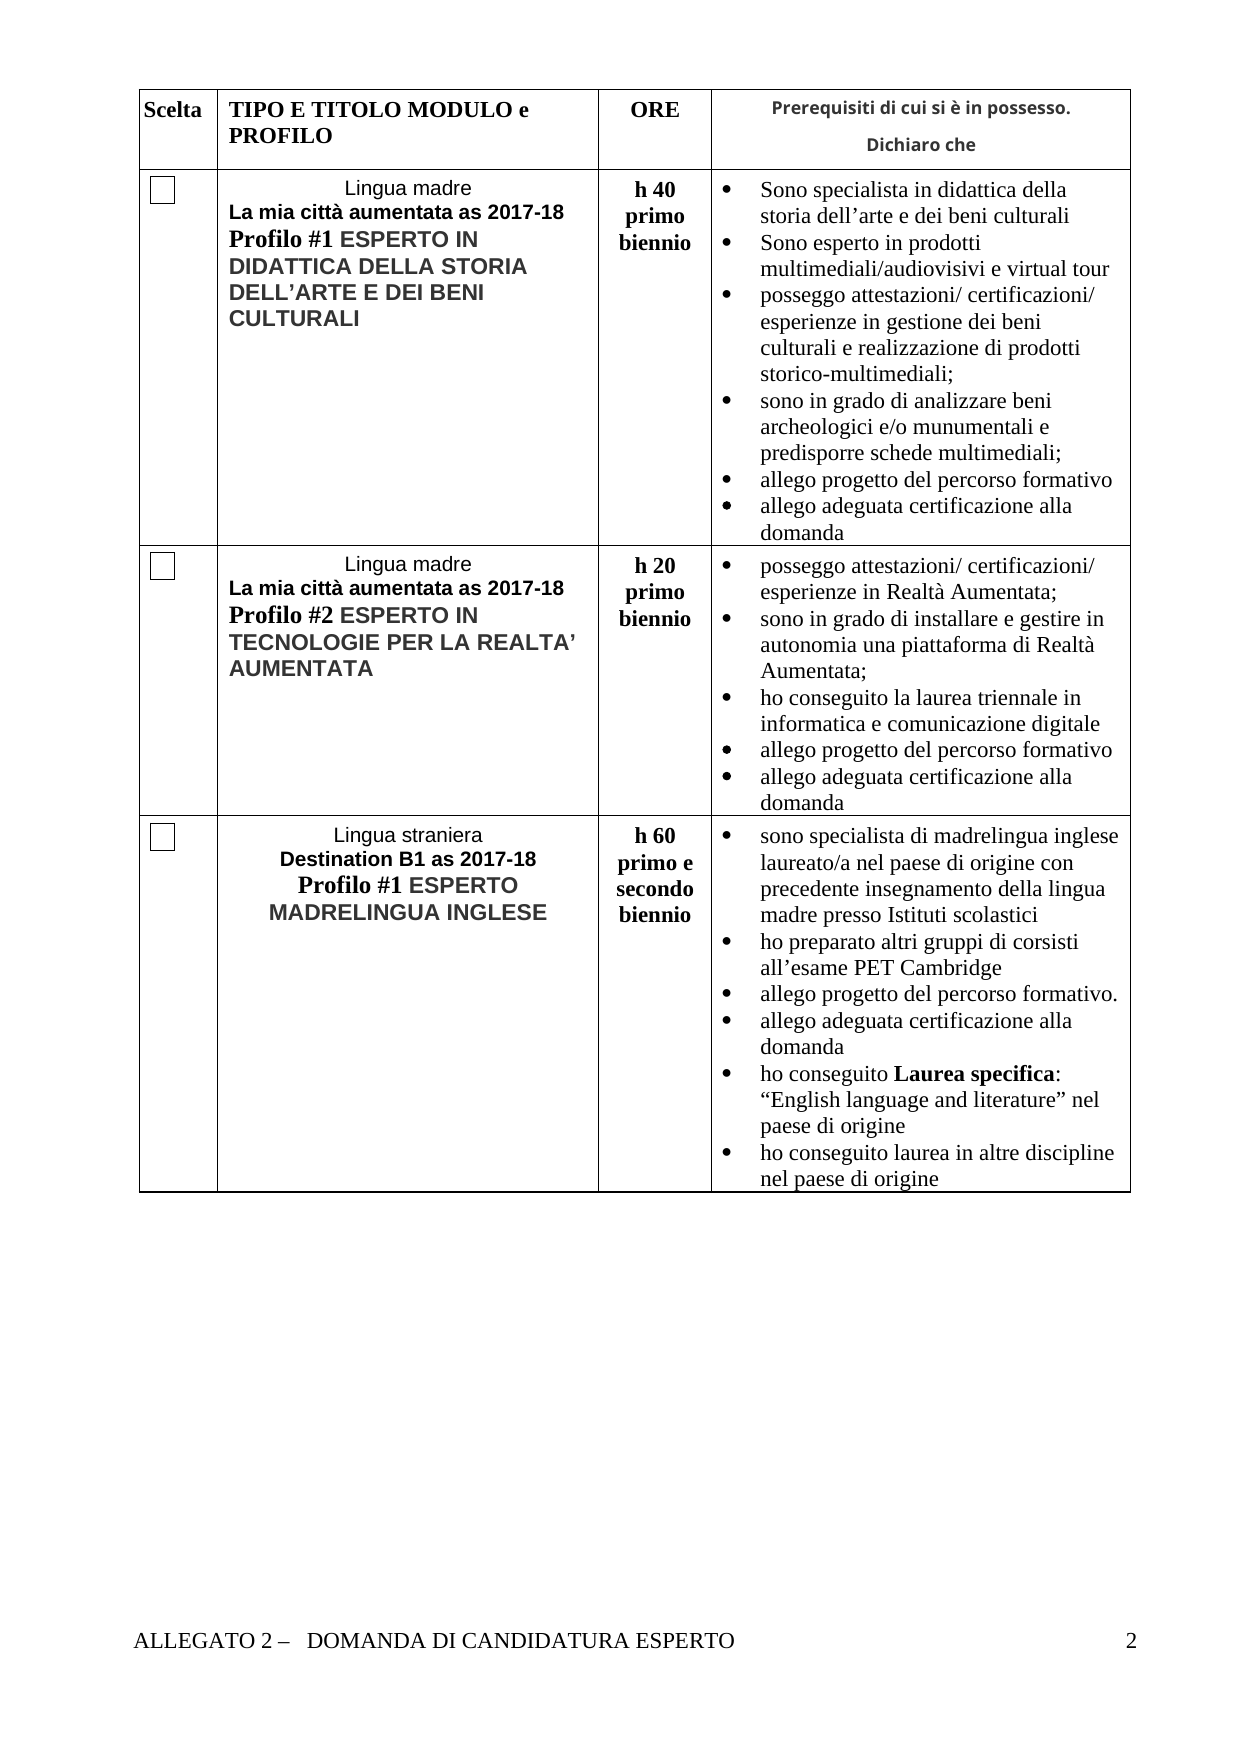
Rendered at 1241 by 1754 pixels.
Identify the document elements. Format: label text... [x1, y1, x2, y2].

table_cell Lingua madre La mia città aumentata as 2017-18 Profilo #1 ESPERTO IN DIDATTICA DELLA STORIA DELL’ARTE E DEI BENI CULTURALI [218, 170, 598, 545]
table_cell sono specialista di madrelingua inglese laureato/a nel paese di origine con precedente insegnamento della lingua madre presso Istituti scolastici ho preparato altri gruppi di corsisti all’esame PET Cambridge allego progetto del percorso formativo. allego adeguata certificazione alla domanda ho conseguito Laurea specifica: “English language and literature” nel paese di origine ho conseguito laurea in altre discipline nel paese di origine [712, 816, 1130, 1191]
table_cell [140, 170, 217, 545]
table_header ORE [599, 90, 711, 169]
table_cell Sono specialista in didattica della storia dell’arte e dei beni culturali Sono esperto in prodotti multimediali/audiovisivi e virtual tour posseggo attestazioni/ certificazioni/ esperienze in gestione dei beni culturali e realizzazione di prodotti storico-multimediali; sono in grado di analizzare beni archeologici e/o munumentali e predisporre schede multimediali; allego progetto del percorso formativo allego adeguata certificazione alla domanda [712, 170, 1130, 545]
table_cell Lingua madre La mia città aumentata as 2017-18 Profilo #2 ESPERTO IN TECNOLOGIE PER LA REALTA’ AUMENTATA [218, 546, 598, 815]
table_cell [140, 816, 217, 1191]
table_cell h 20 primo biennio [599, 546, 711, 815]
table_header Scelta [140, 90, 217, 169]
table_cell h 60 primo e secondo biennio [599, 816, 711, 1191]
table_header Prerequisiti di cui si è in possesso. Dichiaro che [712, 90, 1130, 169]
table_header TIPO E TITOLO MODULO e PROFILO [218, 90, 598, 169]
table_cell Lingua straniera Destination B1 as 2017-18 Profilo #1 ESPERTO MADRELINGUA INGLESE [218, 816, 598, 1191]
table_cell [140, 546, 217, 815]
table_cell h 40 primo biennio [599, 170, 711, 545]
table_cell posseggo attestazioni/ certificazioni/ esperienze in Realtà Aumentata; sono in grado di installare e gestire in autonomia una piattaforma di Realtà Aumentata; ho conseguito la laurea triennale in informatica e comunicazione digitale allego progetto del percorso formativo allego adeguata certificazione alla domanda [712, 546, 1130, 815]
